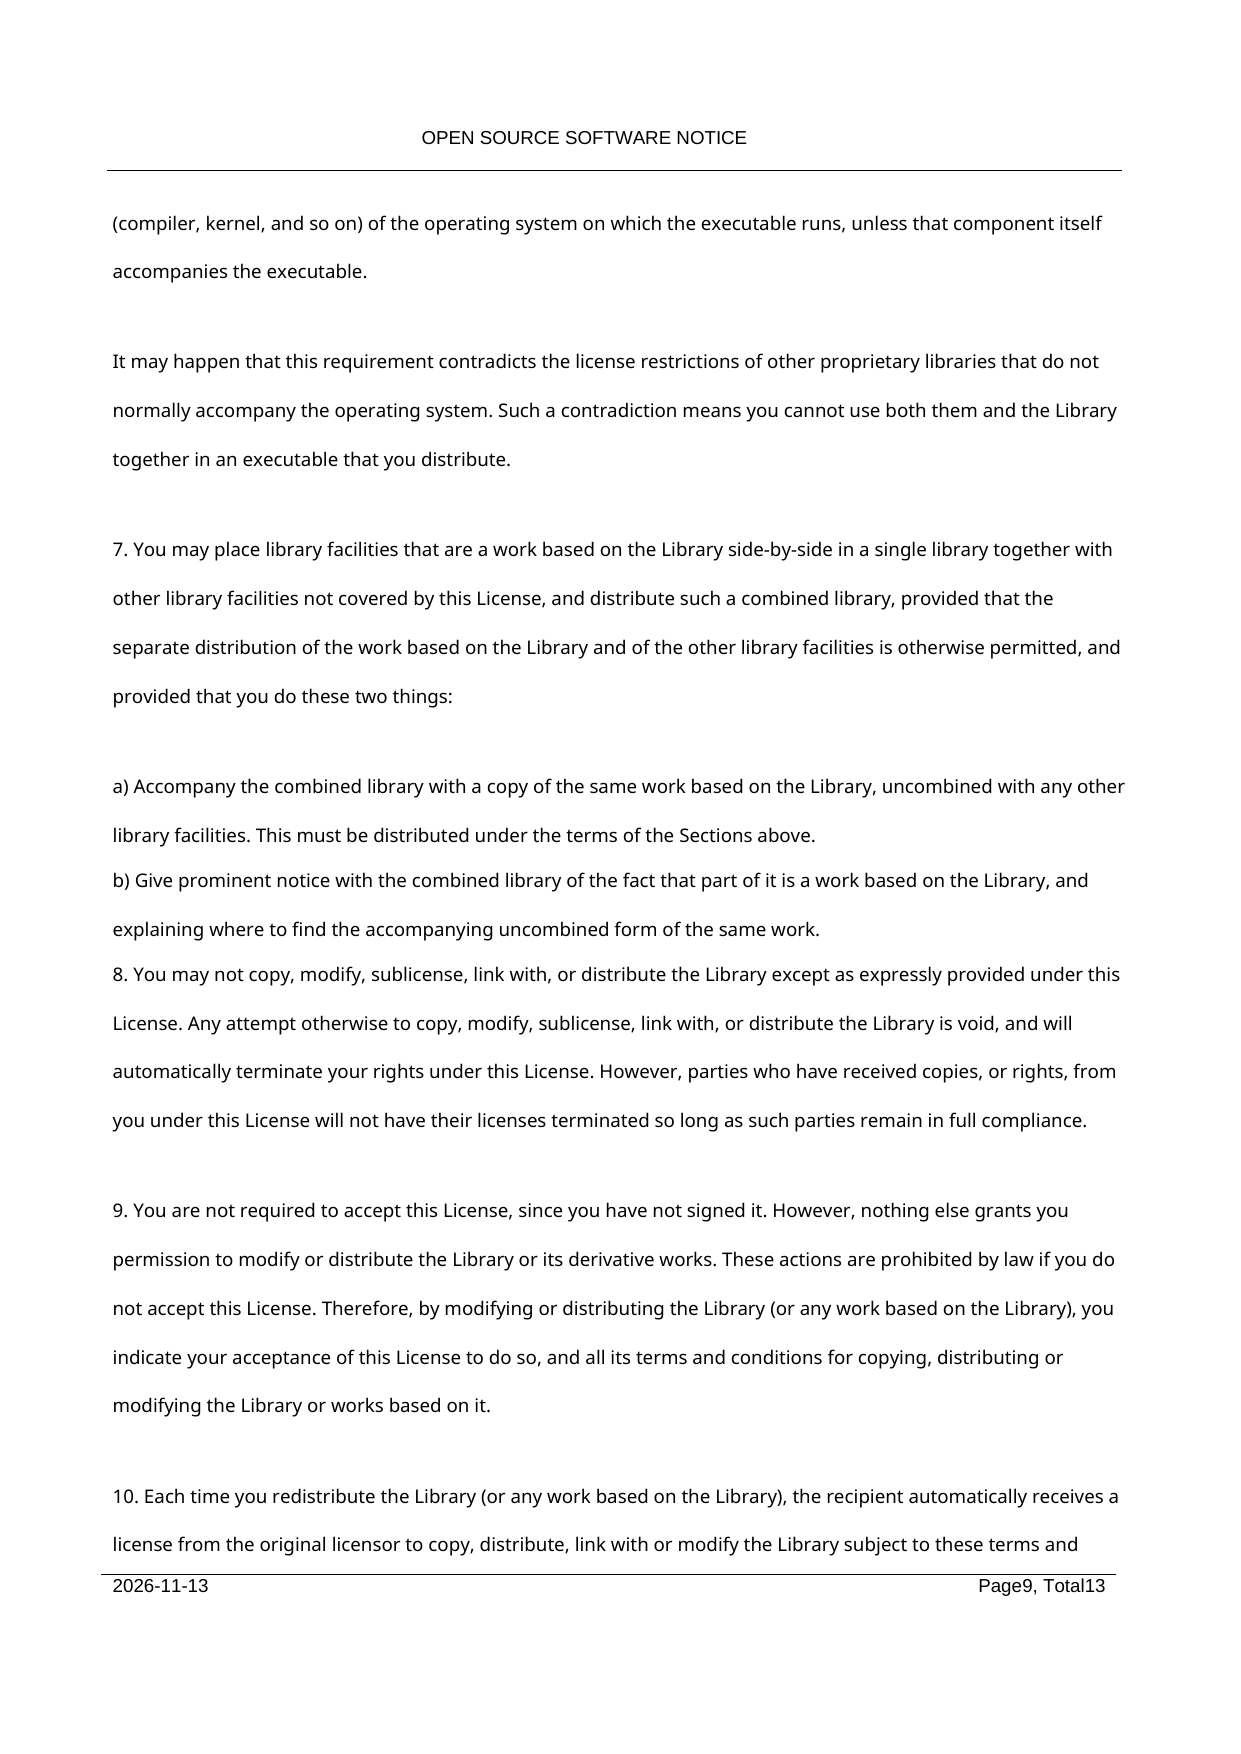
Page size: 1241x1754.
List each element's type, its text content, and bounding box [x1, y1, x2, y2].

text 7. You may place library facilities that are a work based on the Library side-by-side in a single library together with other library facilities not covered by this License, and distribute such a combined library, provided that the separate distribution of the work based on the Library and of the other library facilities is otherwise permitted, and provided that you do these two things: [112, 533, 1128, 712]
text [112, 206, 1128, 288]
text b) Give prominent notice with the combined library of the fact that part of it is a work based on the Library, and explaining where to find the accompanying uncombined form of the same work. [112, 864, 1128, 945]
text a) Accompany the combined library with a copy of the same work based on the Library, uncombined with any other library facilities. This must be distributed under the terms of the Sections above. [112, 770, 1128, 851]
text 9. You are not required to accept this License, since you have not signed it. However, nothing else grants you permission to modify or distribute the Library or its derivative works. These actions are prohibited by law if you do not accept this License. Therefore, by modifying or distributing the Library (or any work based on the Library), you indicate your acceptance of this License to do so, and all its terms and conditions for copying, distributing or modifying the Library or works based on it. [112, 1194, 1128, 1422]
text It may happen that this requirement contradicts the license restrictions of other proprietary libraries that do not normally accompany the operating system. Such a contradiction means you cannot use both them and the Library together in an executable that you distribute. [112, 345, 1128, 475]
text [112, 1479, 1128, 1561]
text 8. You may not copy, modify, sublicense, link with, or distribute the Library except as expressly provided under this License. Any attempt otherwise to copy, modify, sublicense, link with, or distribute the Library is void, and will automatically terminate your rights under this License. However, parties who have received copies, or rights, from you under this License will not have their licenses terminated so long as such parties remain in full compliance. [112, 958, 1128, 1136]
